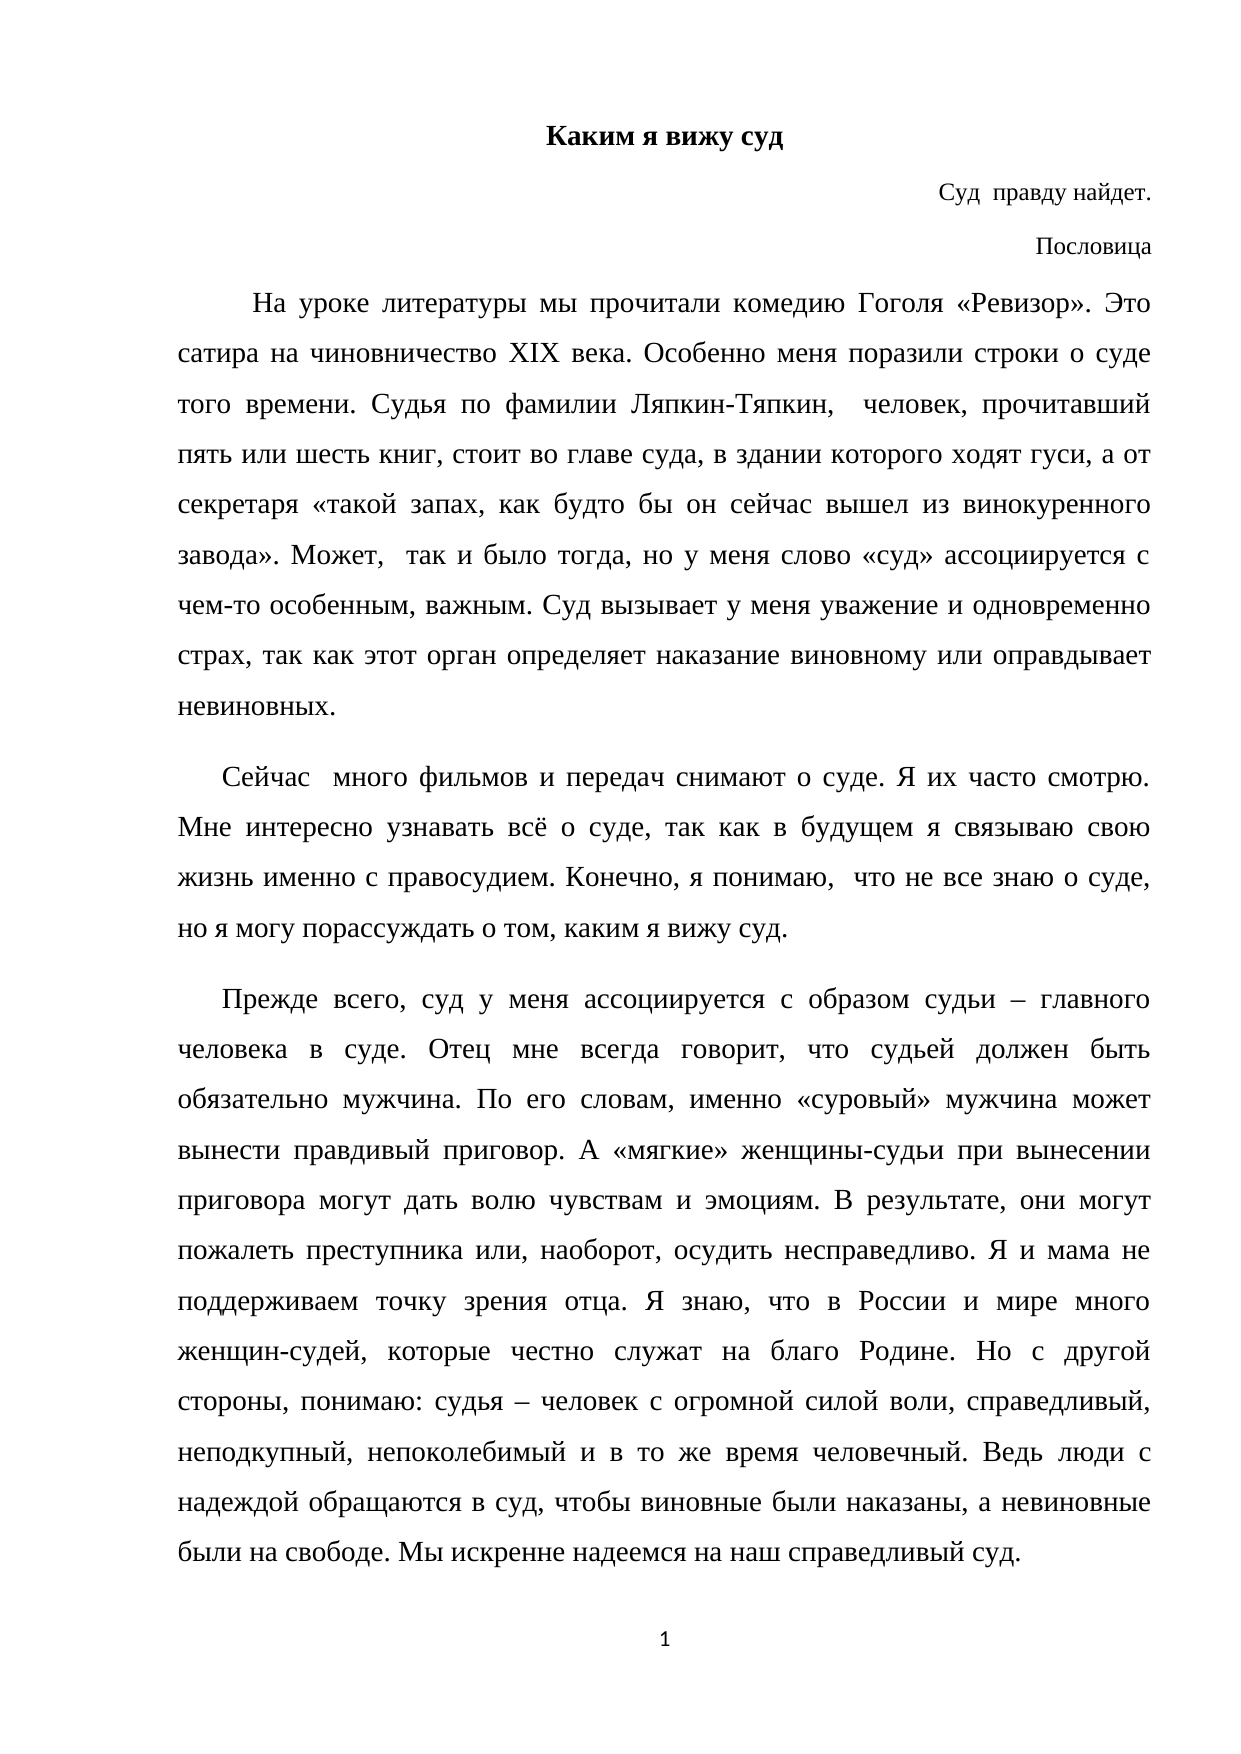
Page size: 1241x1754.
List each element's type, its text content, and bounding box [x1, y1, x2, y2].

text Каким я вижу суд [177, 118, 1152, 152]
text На уроке литературы мы прочитали комедию Гоголя «Ревизор». Это сатира на чиновничество XIX века. Особенно меня поразили строки о суде того времени. Судья по фамилии Ляпкин-Тяпкин, человек, прочитавший пять или шесть книг, стоит во главе суда, в здании которого ходят гуси, а от секретаря «такой запах, как будто бы он сейчас вышел из винокуренного завода». Может, так и было тогда, но у меня слово «суд» ассоциируется с чем-то особенным, важным. Суд вызывает у меня уважение и одновременно страх, так как этот орган определяет наказание виновному или оправдывает невиновных. [177, 285, 1152, 721]
text Сейчас много фильмов и передач снимают о суде. Я их часто смотрю. Мне интересно узнавать всё о суде, так как в будущем я связываю свою жизнь именно с правосудием. Конечно, я понимаю, что не все знаю о суде, но я могу порассуждать о том, каким я вижу суд. [177, 759, 1152, 943]
text Cуд правду найдет. [177, 177, 1152, 206]
text Пословица [177, 231, 1152, 260]
text Прежде всего, суд у меня ассоциируется с образом судьи – главного человека в суде. Отец мне всегда говорит, что судьей должен быть обязательно мужчина. По его словам, именно «суровый» мужчина может вынести правдивый приговор. А «мягкие» женщины-судьи при вынесении приговора могут дать волю чувствам и эмоциям. В результате, они могут пожалеть преступника или, наоборот, осудить несправедливо. Я и мама не поддерживаем точку зрения отца. Я знаю, что в России и мире много женщин-судей, которые честно служат на благо Родине. Но с другой стороны, понимаю: судья – человек с огромной силой воли, справедливый, неподкупный, непоколебимый и в то же время человечный. Ведь люди с надеждой обращаются в суд, чтобы виновные были наказаны, а невиновные были на свободе. Мы искренне надеемся на наш справедливый суд. [177, 981, 1152, 1568]
